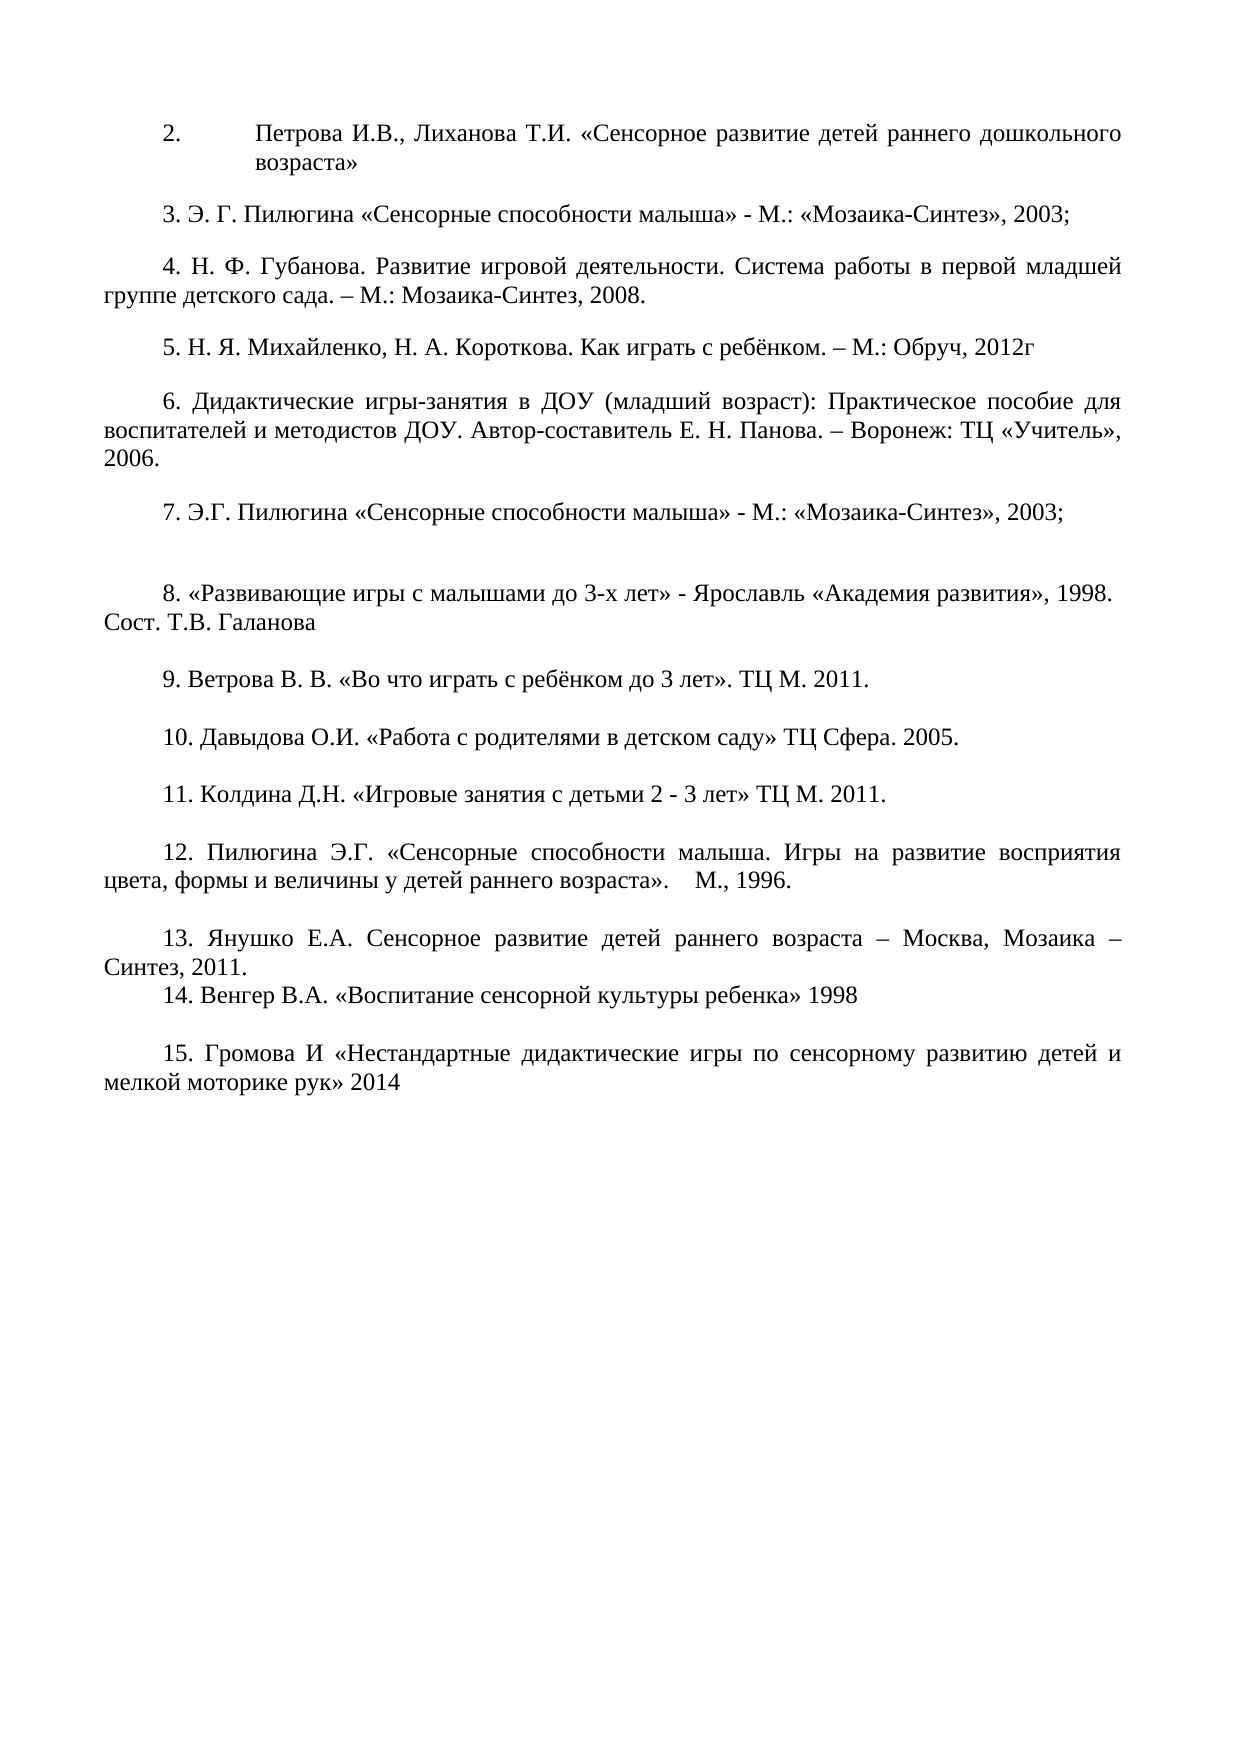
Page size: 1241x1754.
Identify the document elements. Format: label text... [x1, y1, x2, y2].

text 14. Венгер В.А. «Воспитание сенсорной культуры ребенка» 1998 [103, 981, 1122, 1009]
text 9. Ветрова В. В. «Во что играть с ребёнком до 3 лет». ТЦ М. 2011. [103, 664, 1122, 693]
text 5. Н. Я. Михайленко, Н. А. Короткова. Как играть с ребёнком. – М.: Обруч, 2012г [103, 332, 1122, 361]
text 11. Колдина Д.Н. «Игровые занятия с детьми 2 - 3 лет» ТЦ М. 2011. [103, 779, 1122, 808]
text 10. Давыдова О.И. «Работа с родителями в детском саду» ТЦ Сфера. 2005. [103, 722, 1122, 751]
text 13. Янушко Е.А. Сенсорное развитие детей раннего возраста – Москва, Мозаика – Синтез, 2011. [103, 923, 1122, 981]
text 3. Э. Г. Пилюгина «Сенсорные способности малыша» - М.: «Мозаика-Синтез», 2003; [103, 199, 1122, 228]
list Петрова И.В., Лиханова Т.И. «Сенсорное развитие детей раннего дошкольного возраста» [162, 118, 1122, 176]
text 15. Громова И «Нестандартные дидактические игры по сенсорному развитию детей и мелкой моторике рук» 2014 [103, 1038, 1122, 1096]
text 12. Пилюгина Э.Г. «Сенсорные способности малыша. Игры на развитие восприятия цвета, формы и величины у детей раннего возраста». М., 1996. [103, 837, 1122, 894]
text 8. «Развивающие игры с малышами до 3-х лет» - Ярославль «Академия развития», 1998. Сост. Т.В. Галанова [103, 578, 1114, 636]
text 6. Дидактические игры-занятия в ДОУ (младший возраст): Практическое пособие для воспитателей и методистов ДОУ. Автор-составитель Е. Н. Панова. – Воронеж: ТЦ «Учитель», 2006. [103, 386, 1122, 472]
text 4. Н. Ф. Губанова. Развитие игровой деятельности. Система работы в первой младшей группе детского сада. – М.: Мозаика-Синтез, 2008. [103, 251, 1122, 309]
text 7. Э.Г. Пилюгина «Сенсорные способности малыша» - М.: «Мозаика-Синтез», 2003; [103, 497, 1122, 526]
